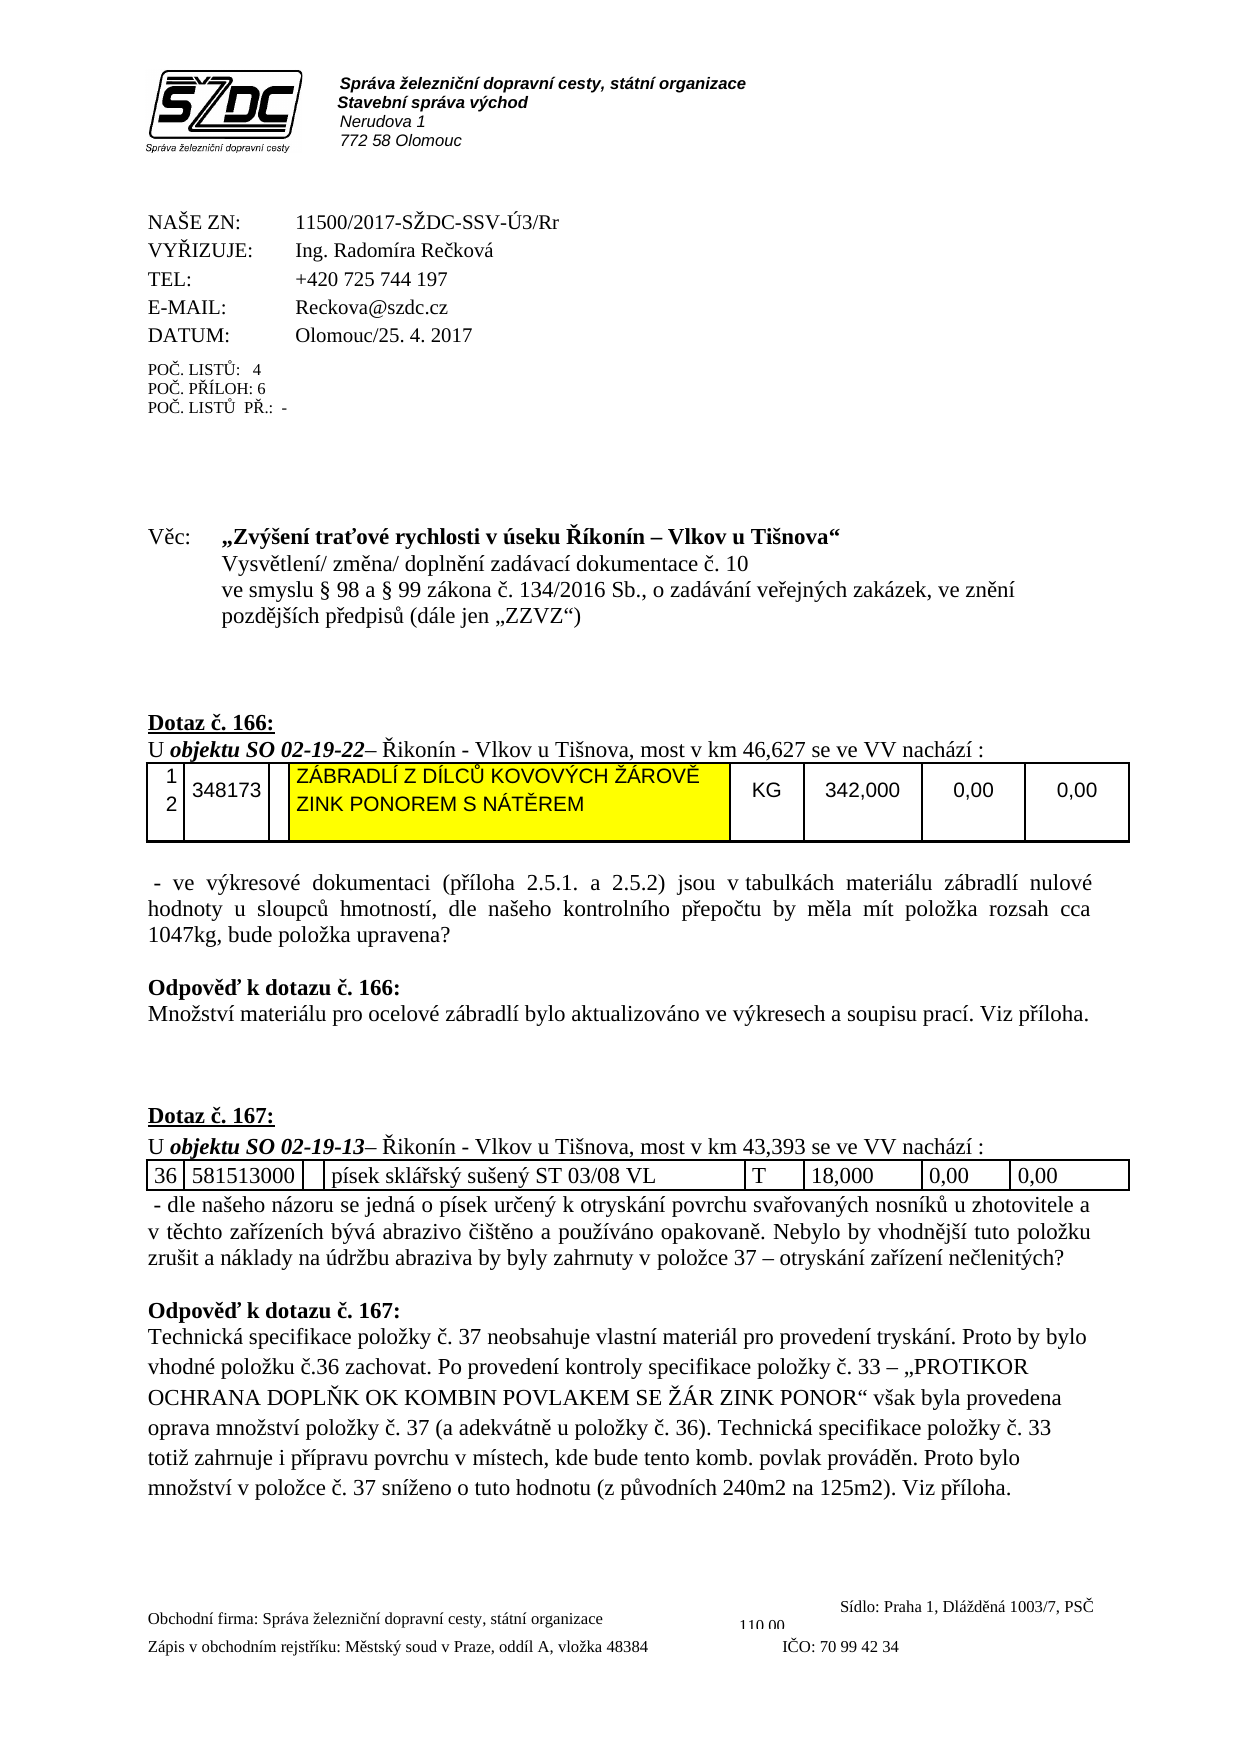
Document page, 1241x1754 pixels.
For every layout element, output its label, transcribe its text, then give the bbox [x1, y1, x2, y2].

table_header 0,00 [1026, 764, 1128, 840]
text Vysvětlení/ změna/ doplnění zadávací dokumentace č. 10 [221, 549, 1093, 576]
text U objektu SO 02-19-22– Řikonín - Vlkov u Tišnova, most v km 46,627 se ve VV nachází : [148, 736, 1093, 762]
text U objektu SO 02-19-13– Řikonín - Vlkov u Tišnova, most v km 43,393 se ve VV nachází : [148, 1133, 1093, 1159]
table_header písek sklářský sušený ST 03/08 VL [325, 1161, 744, 1189]
table_header [304, 1161, 323, 1189]
text E-MAIL: Reckova@szdc.cz [148, 295, 1093, 319]
text VYŘIZUJE: Ing. Radomíra Rečková [148, 238, 1093, 262]
table_header 0,00 [923, 1161, 1009, 1189]
text ve smyslu § 98 a § 99 zákona č. 134/2016 Sb., o zadávání veřejných zakázek, ve znění pozdějších předpisů (dále jen „ZZVZ“) [221, 576, 1093, 629]
table_header ZÁBRADLÍ Z DÍLCŮ KOVOVÝCH ŽÁROVĚ ZINK PONOREM S NÁTĚREM [290, 764, 729, 840]
table_header T [746, 1161, 803, 1189]
text NAŠE ZN: 11500/2017-SŽDC-SSV-Ú3/Rr [148, 210, 1093, 234]
text Odpověď k dotazu č. 167: [148, 1297, 1093, 1323]
text POČ. LISTŮ PŘ.: - [148, 398, 1093, 417]
text DATUM: Olomouc/25. 4. 2017 [148, 323, 1093, 347]
text - dle našeho názoru se jedná o písek určený k otryskání povrchu svařovaných nosníků u zhotovitele a v těchto zařízeních bývá abrazivo čištěno a používáno opakovaně. Nebylo by vhodnější tuto položku zrušit a náklady na údržbu abraziva by byly zahrnuty v položce 37 – otryskání zařízení nečlenitých? [148, 1191, 1093, 1270]
picture [145, 69, 303, 153]
text - ve výkresové dokumentaci (příloha 2.5.1. a 2.5.2) jsou v tabulkách materiálu zábradlí nulové hodnoty u sloupců hmotností, dle našeho kontrolního přepočtu by měla mít položka rozsah cca 1047kg, bude položka upravena? [148, 869, 1093, 948]
text Dotaz č. 167: [148, 1103, 1093, 1129]
table_header [270, 764, 288, 840]
text POČ. PŘÍLOH: 6 [148, 379, 1093, 398]
text TEL: +420 725 744 197 [148, 267, 1093, 291]
table_header 12 [148, 764, 183, 840]
table_header 36 [148, 1161, 183, 1189]
text Odpověď k dotazu č. 166: [148, 974, 1093, 1001]
table_header 348173 [185, 764, 268, 840]
table_header 0,00 [923, 764, 1024, 840]
table_header 342,000 [805, 764, 921, 840]
text Technická specifikace položky č. 37 neobsahuje vlastní materiál pro provedení tryskání. Proto by bylo vhodné položku č.36 zachovat. Po provedení kontroly specifikace položky č. 33 – „PROTIKOR OCHRANA DOPLŇK OK KOMBIN POVLAKEM SE ŽÁR ZINK PONOR“ však byla provedena oprava množství položky č. 37 (a adekvátně u položky č. 36). Technická specifikace položky č. 33 totiž zahrnuje i přípravu povrchu v místech, kde bude tento komb. povlak prováděn. Proto bylo množství v položce č. 37 sníženo o tuto hodnotu (z původních 240m2 na 125m2). Viz příloha. [148, 1323, 1093, 1501]
text Množství materiálu pro ocelové zábradlí bylo aktualizováno ve výkresech a soupisu prací. Viz příloha. [148, 1001, 1093, 1027]
table_header KG [731, 764, 803, 840]
table_header 581513000 [185, 1161, 302, 1189]
text Dotaz č. 166: [148, 709, 1093, 736]
text POČ. LISTŮ: 4 [148, 360, 1093, 379]
table_header 18,000 [805, 1161, 921, 1189]
text Věc: „Zvýšení traťové rychlosti v úseku Říkonín – Vlkov u Tišnova“ [148, 523, 1093, 549]
table_header 0,00 [1011, 1161, 1128, 1189]
